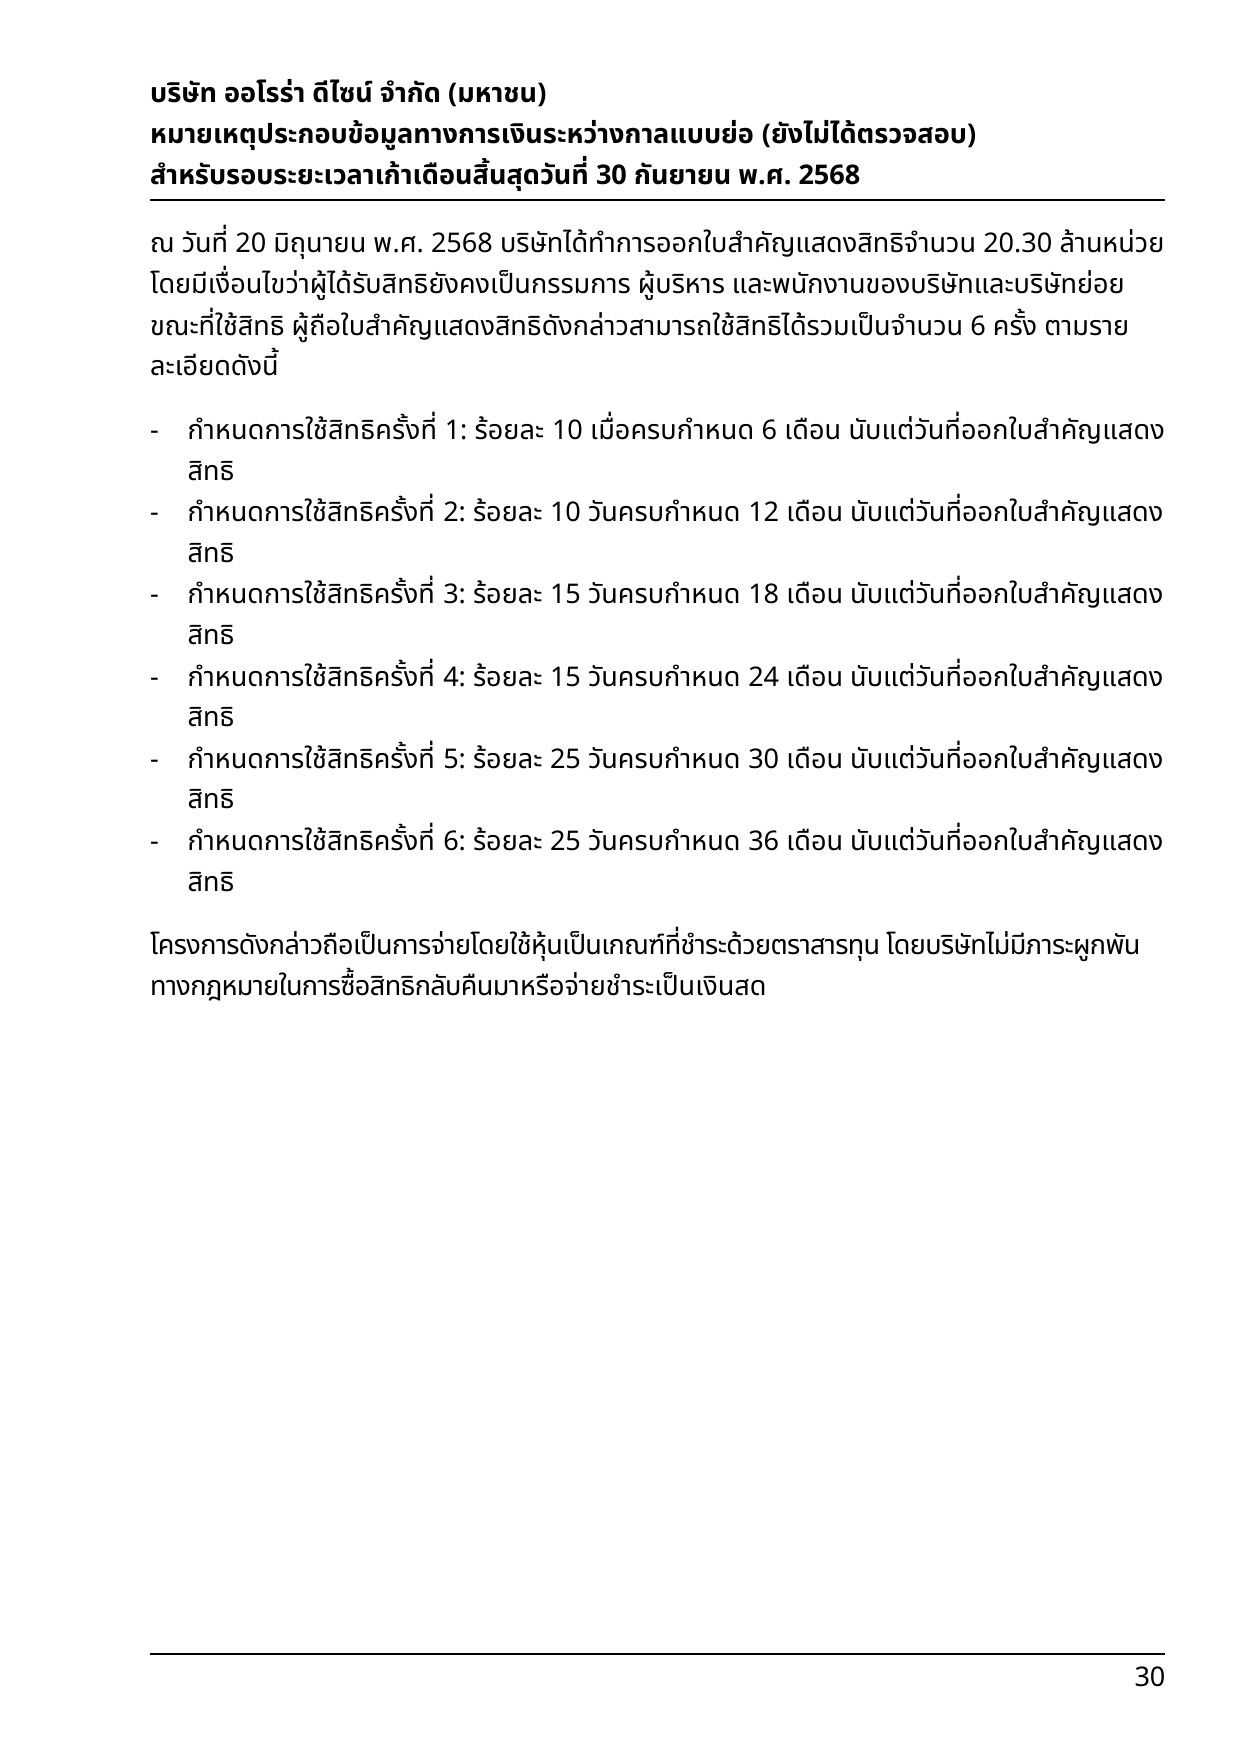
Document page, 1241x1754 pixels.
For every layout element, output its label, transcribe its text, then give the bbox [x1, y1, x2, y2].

list กําหนดการใช้สิทธิครั้งที่ 2: ร้อยละ 10 วันครบกําหนด 12 เดือน นับแต่วันที่ออกใบสําคัญแสดงสิทธิ [150, 493, 1165, 575]
list กําหนดการใช้สิทธิครั้งที่ 1: ร้อยละ 10 เมื่อครบกําหนด 6 เดือน นับแต่วันที่ออกใบสําคัญแสดงสิทธิ [150, 411, 1165, 493]
list กําหนดการใช้สิทธิครั้งที่ 5: ร้อยละ 25 วันครบกําหนด 30 เดือน นับแต่วันที่ออกใบสําคัญแสดงสิทธิ [150, 739, 1165, 821]
list กําหนดการใช้สิทธิครั้งที่ 4: ร้อยละ 15 วันครบกําหนด 24 เดือน นับแต่วันที่ออกใบสําคัญแสดงสิทธิ [150, 657, 1165, 739]
text โครงการดังกล่าวถือเป็นการจ่ายโดยใช้หุ้นเป็นเกณฑ์ที่ชำระด้วยตราสารทุน โดยบริษัทไม่มีภาระผูกพันทางกฎหมายในการซื้อสิทธิกลับคืนมาหรือจ่ายชำระเป็นเงินสด [150, 926, 1165, 1008]
list กําหนดการใช้สิทธิครั้งที่ 3: ร้อยละ 15 วันครบกําหนด 18 เดือน นับแต่วันที่ออกใบสําคัญแสดงสิทธิ [150, 575, 1165, 657]
text ณ วันที่ 20 มิถุนายน พ.ศ. 2568 บริษัทได้ทำการออกใบสำคัญแสดงสิทธิจำนวน 20.30 ล้านหน่วย โดยมีเงื่อนไขว่าผู้ได้รับสิทธิยังคงเป็นกรรมการ ผู้บริหาร และพนักงานของบริษัทและบริษัทย่อย ขณะที่ใช้สิทธิ ผู้ถือใบสำคัญแสดงสิทธิดังกล่าวสามารถใช้สิทธิได้รวมเป็นจำนวน 6 ครั้ง ตามรายละเอียดดังนี้ [150, 224, 1165, 388]
list กําหนดการใช้สิทธิครั้งที่ 6: ร้อยละ 25 วันครบกําหนด 36 เดือน นับแต่วันที่ออกใบสําคัญแสดงสิทธิ [150, 821, 1165, 903]
